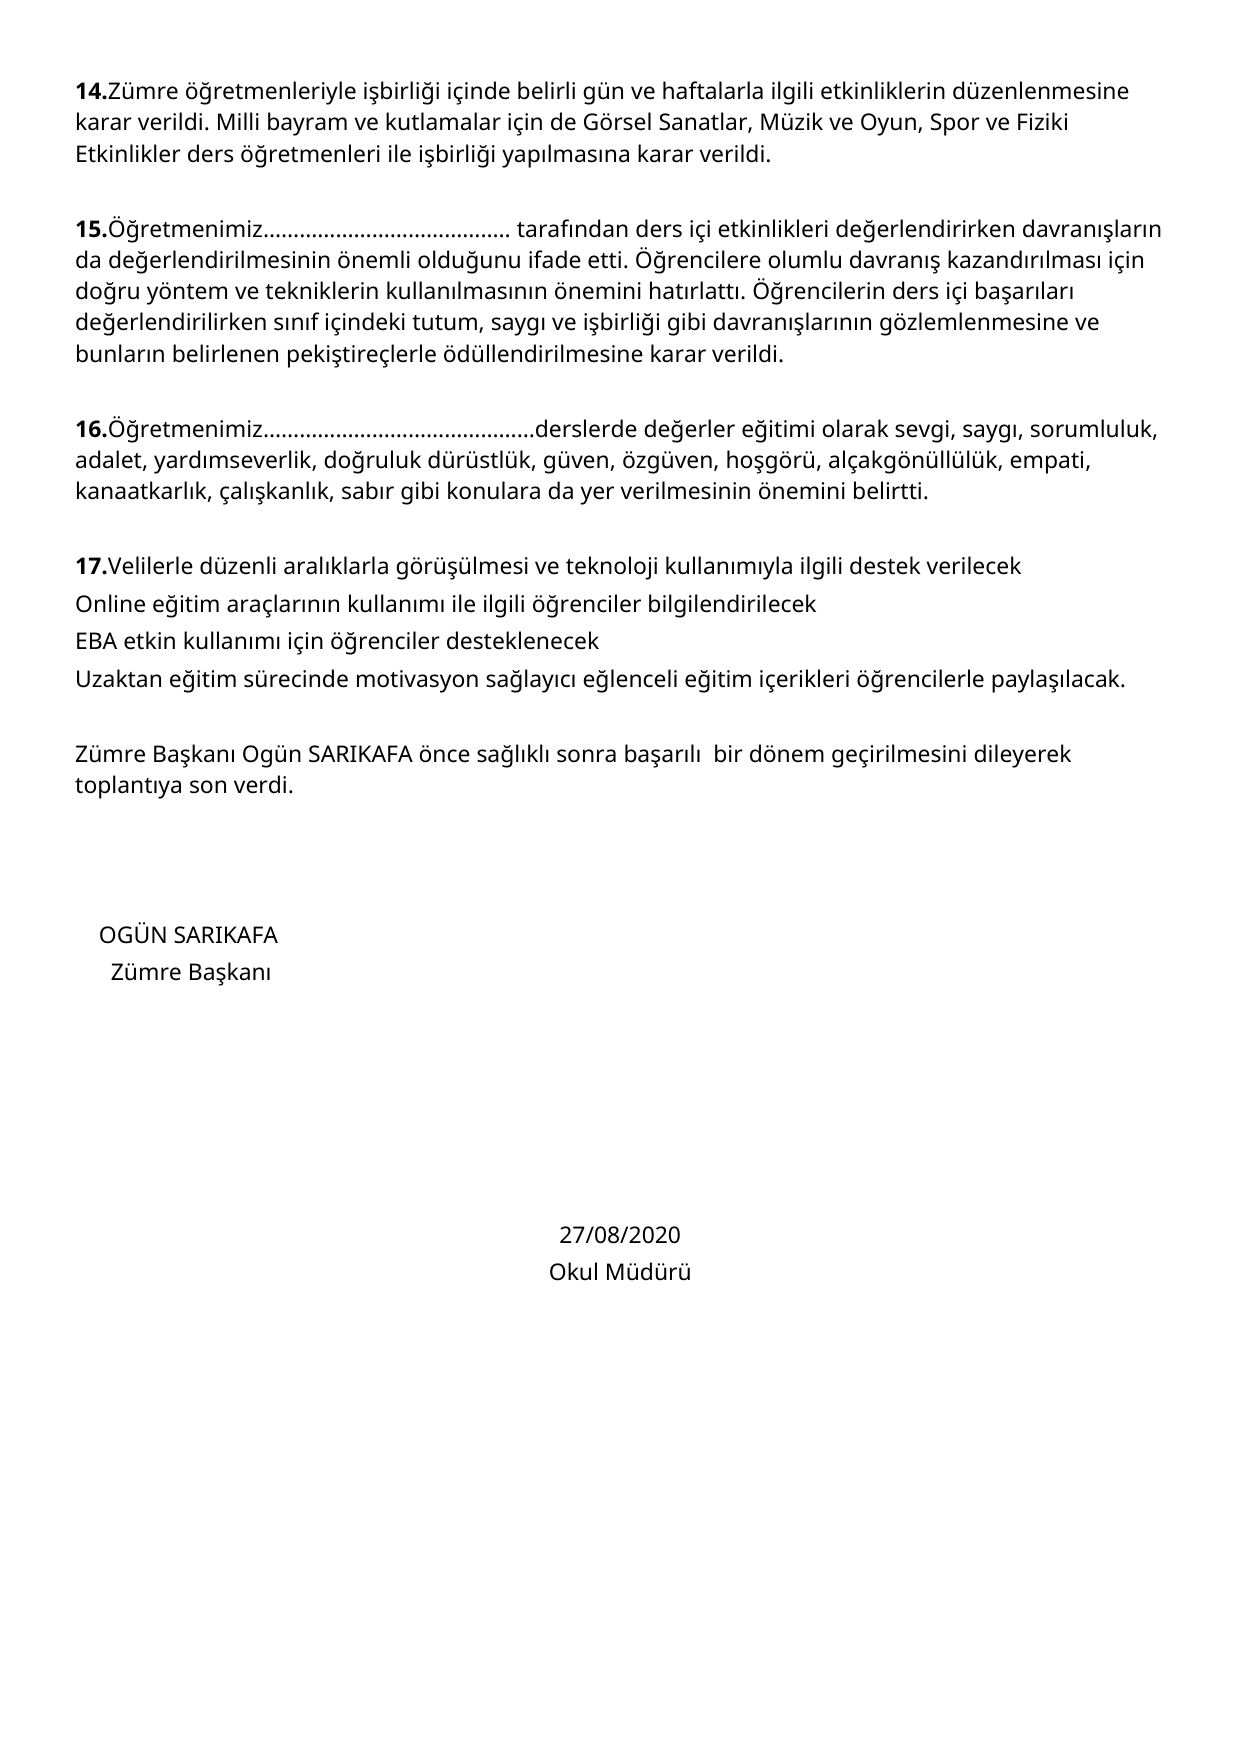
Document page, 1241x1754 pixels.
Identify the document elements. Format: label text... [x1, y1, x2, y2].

text 17.Velilerle düzenli aralıklarla görüşülmesi ve teknoloji kullanımıyla ilgili destek verilecek [75, 550, 1165, 581]
text Uzaktan eğitim sürecinde motivasyon sağlayıcı eğlenceli eğitim içerikleri öğrencilerle paylaşılacak. [75, 662, 1165, 694]
text Zümre Başkanı [75, 956, 1165, 987]
text Okul Müdürü [75, 1256, 1165, 1287]
text 14.Zümre öğretmenleriyle işbirliği içinde belirli gün ve haftalarla ilgili etkinliklerin düzenlenmesine karar verildi. Milli bayram ve kutlamalar için de Görsel Sanatlar, Müzik ve Oyun, Spor ve Fiziki Etkinlikler ders öğretmenleri ile işbirliği yapılmasına karar verildi. [75, 75, 1165, 169]
text 15.Öğretmenimiz………………………………….. tarafından ders içi etkinlikleri değerlendirirken davranışların da değerlendirilmesinin önemli olduğunu ifade etti. Öğrencilere olumlu davranış kazandırılması için doğru yöntem ve tekniklerin kullanılmasının önemini hatırlattı. Öğrencilerin ders içi başarıları değerlendirilirken sınıf içindeki tutum, saygı ve işbirliği gibi davranışlarının gözlemlenmesine ve bunların belirlenen pekiştireçlerle ödüllendirilmesine karar verildi. [75, 212, 1165, 369]
text EBA etkin kullanımı için öğrenciler desteklenecek [75, 625, 1165, 656]
text OGÜN SARIKAFA [75, 919, 1165, 950]
text 16.Öğretmenimiz………………………………………derslerde değerler eğitimi olarak sevgi, saygı, sorumluluk, adalet, yardımseverlik, doğruluk dürüstlük, güven, özgüven, hoşgörü, alçakgönüllülük, empati, kanaatkarlık, çalışkanlık, sabır gibi konulara da yer verilmesinin önemini belirtti. [75, 412, 1165, 506]
text Online eğitim araçlarının kullanımı ile ilgili öğrenciler bilgilendirilecek [75, 587, 1165, 619]
text 27/08/2020 [75, 1219, 1165, 1250]
text Zümre Başkanı Ogün SARIKAFA önce sağlıklı sonra başarılı bir dönem geçirilmesini dileyerek toplantıya son verdi. [75, 737, 1165, 800]
